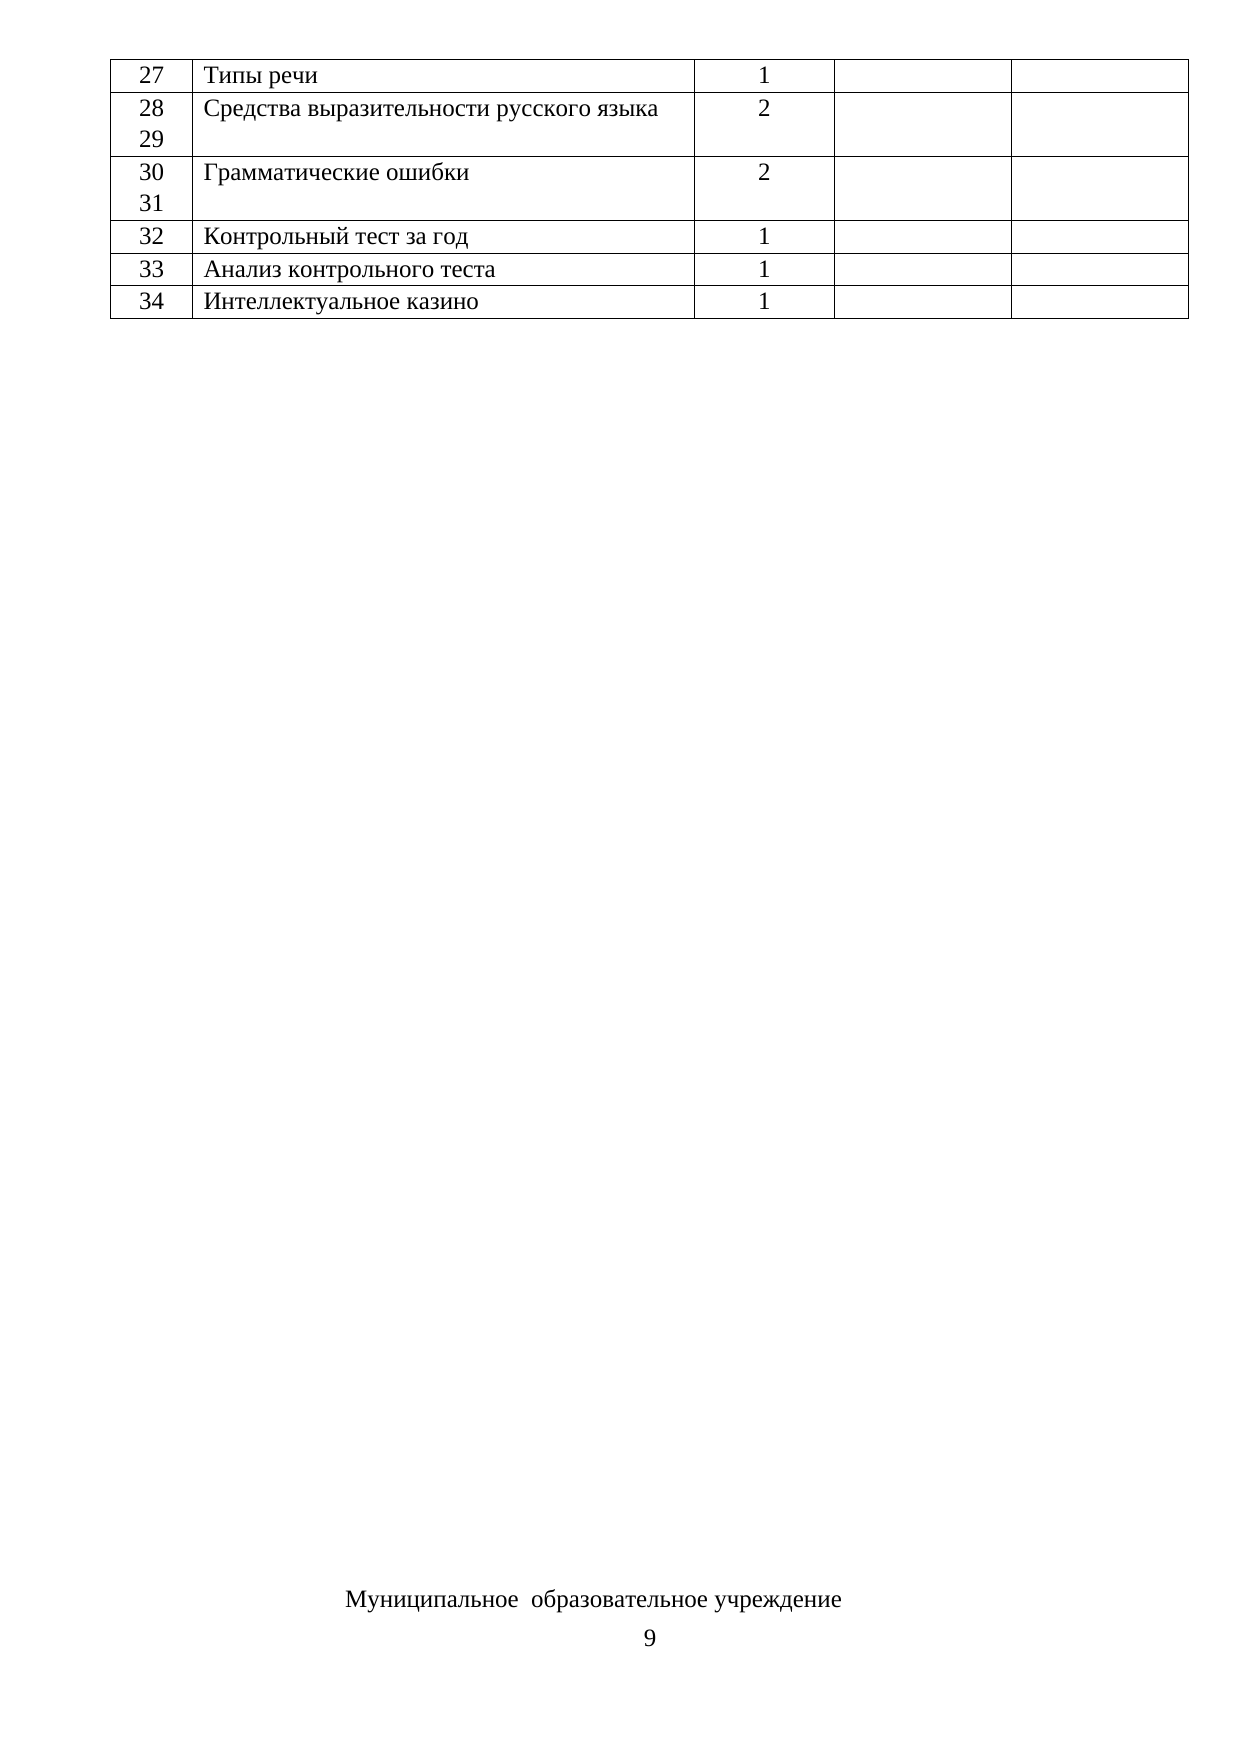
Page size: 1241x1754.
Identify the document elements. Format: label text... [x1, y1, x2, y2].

table_cell [1012, 60, 1188, 92]
table_cell Средства выразительности русского языка [193, 93, 694, 156]
table_cell Грамматические ошибки [193, 157, 694, 220]
table_cell 33 [111, 254, 192, 285]
table_cell [1012, 254, 1188, 285]
table_cell [1012, 286, 1188, 318]
table_cell 34 [111, 286, 192, 318]
text Муниципальное образовательное учреждение [6, 1584, 1181, 1613]
table_cell 28 29 [111, 93, 192, 156]
table_cell 30 31 [111, 157, 192, 220]
table_cell 1 [695, 254, 834, 285]
table_cell [835, 286, 1011, 318]
table_cell 2 [695, 93, 834, 156]
table_cell 2 [695, 157, 834, 220]
table_cell 1 [695, 221, 834, 253]
table_cell [1012, 93, 1188, 156]
table_cell [835, 60, 1011, 92]
table_cell [835, 221, 1011, 253]
table_cell 32 [111, 221, 192, 253]
table_cell [1012, 157, 1188, 220]
table_cell [835, 254, 1011, 285]
table_cell Типы речи [193, 60, 694, 92]
table_cell [835, 93, 1011, 156]
table_cell [1012, 221, 1188, 253]
table_cell [835, 157, 1011, 220]
table_cell Анализ контрольного теста [193, 254, 694, 285]
table_cell Интеллектуальное казино [193, 286, 694, 318]
table_cell 1 [695, 60, 834, 92]
table_cell 27 [111, 60, 192, 92]
table_cell Контрольный тест за год [193, 221, 694, 253]
table_cell 1 [695, 286, 834, 318]
